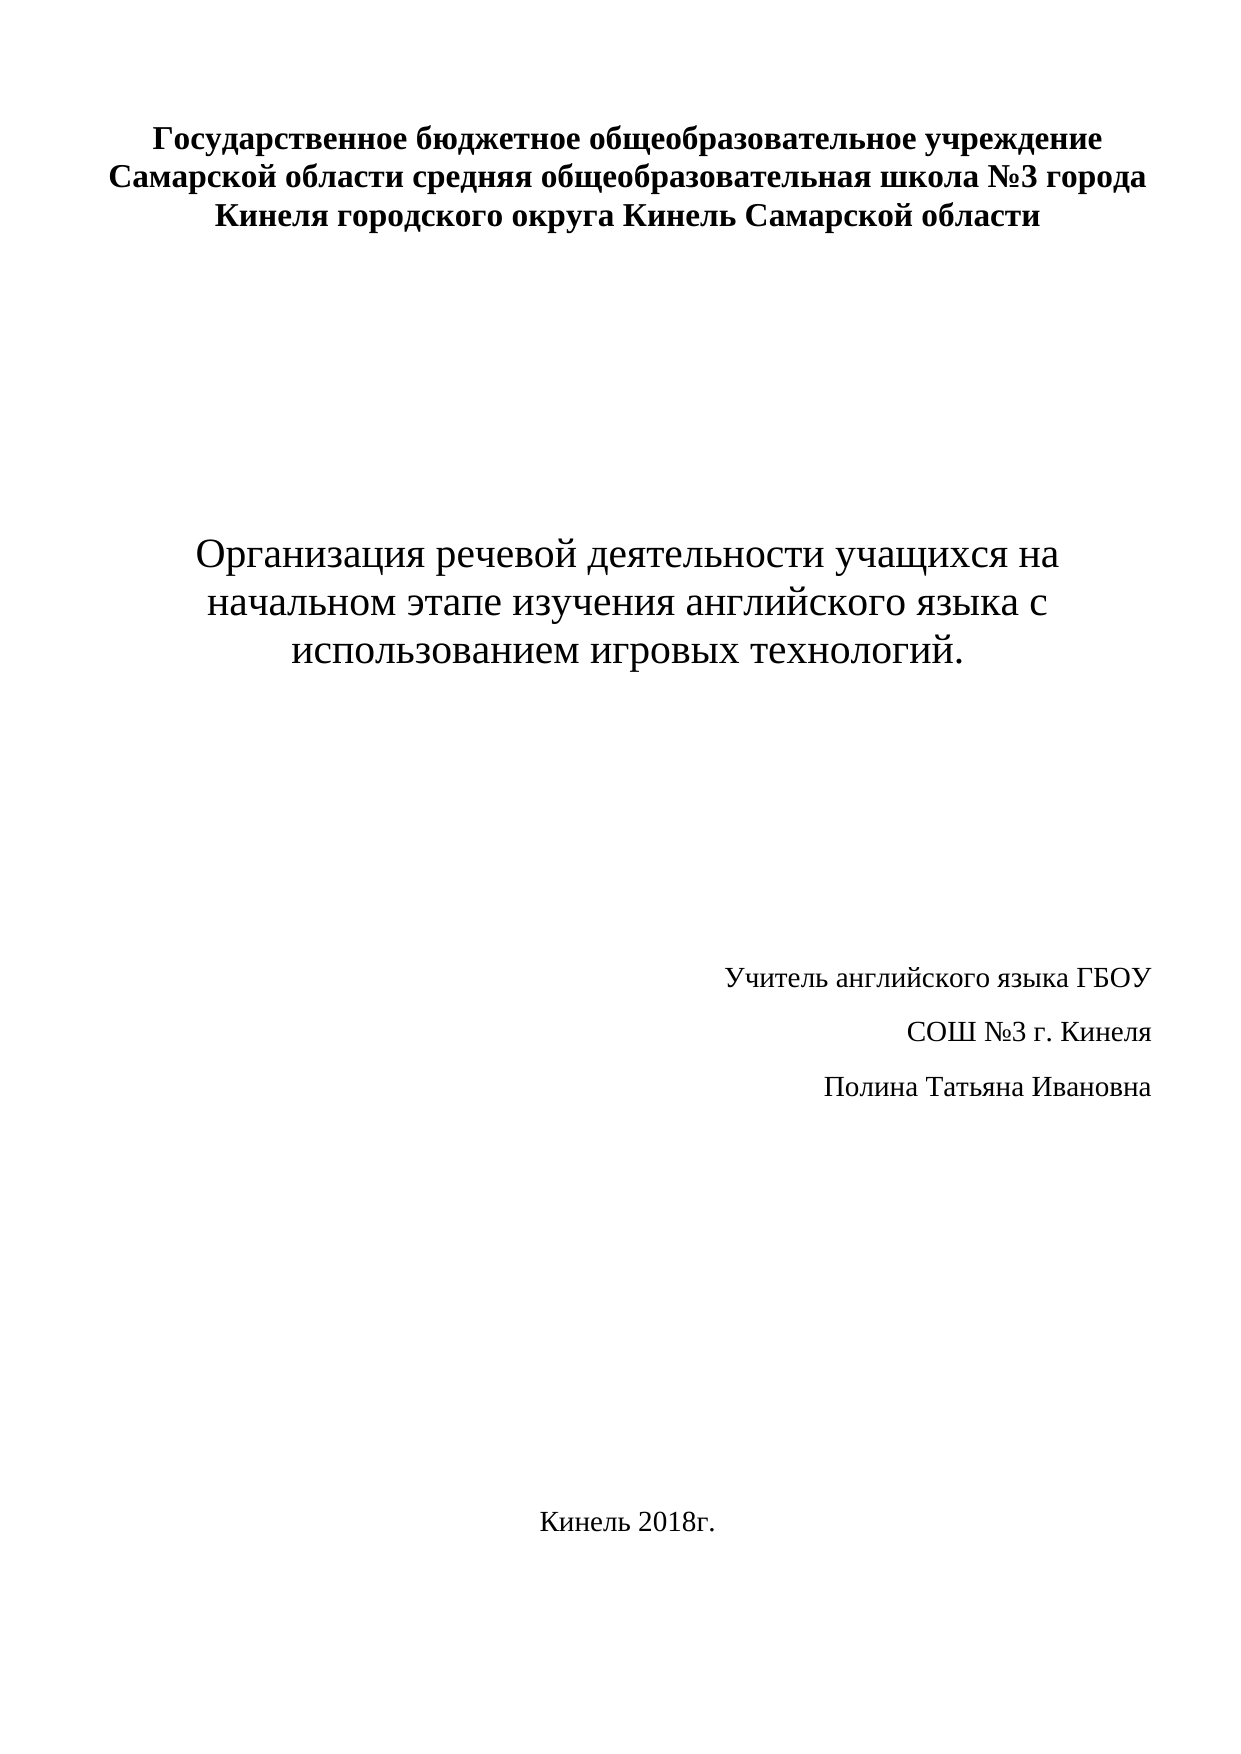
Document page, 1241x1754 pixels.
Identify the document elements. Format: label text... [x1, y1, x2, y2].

text Кинель 2018г. [103, 1504, 1152, 1537]
text Учитель английского языка ГБОУ [103, 960, 1152, 993]
text Государственное бюджетное общеобразовательное учреждение Самарской области средняя общеобразовательная школа №3 города Кинеля городского округа Кинель Самарской области [103, 118, 1152, 233]
text Организация речевой деятельности учащихся на начальном этапе изучения английского языка с использованием игровых технологий. [103, 529, 1152, 673]
text СОШ №3 г. Кинеля [103, 1014, 1152, 1048]
text Полина Татьяна Ивановна [103, 1069, 1152, 1102]
